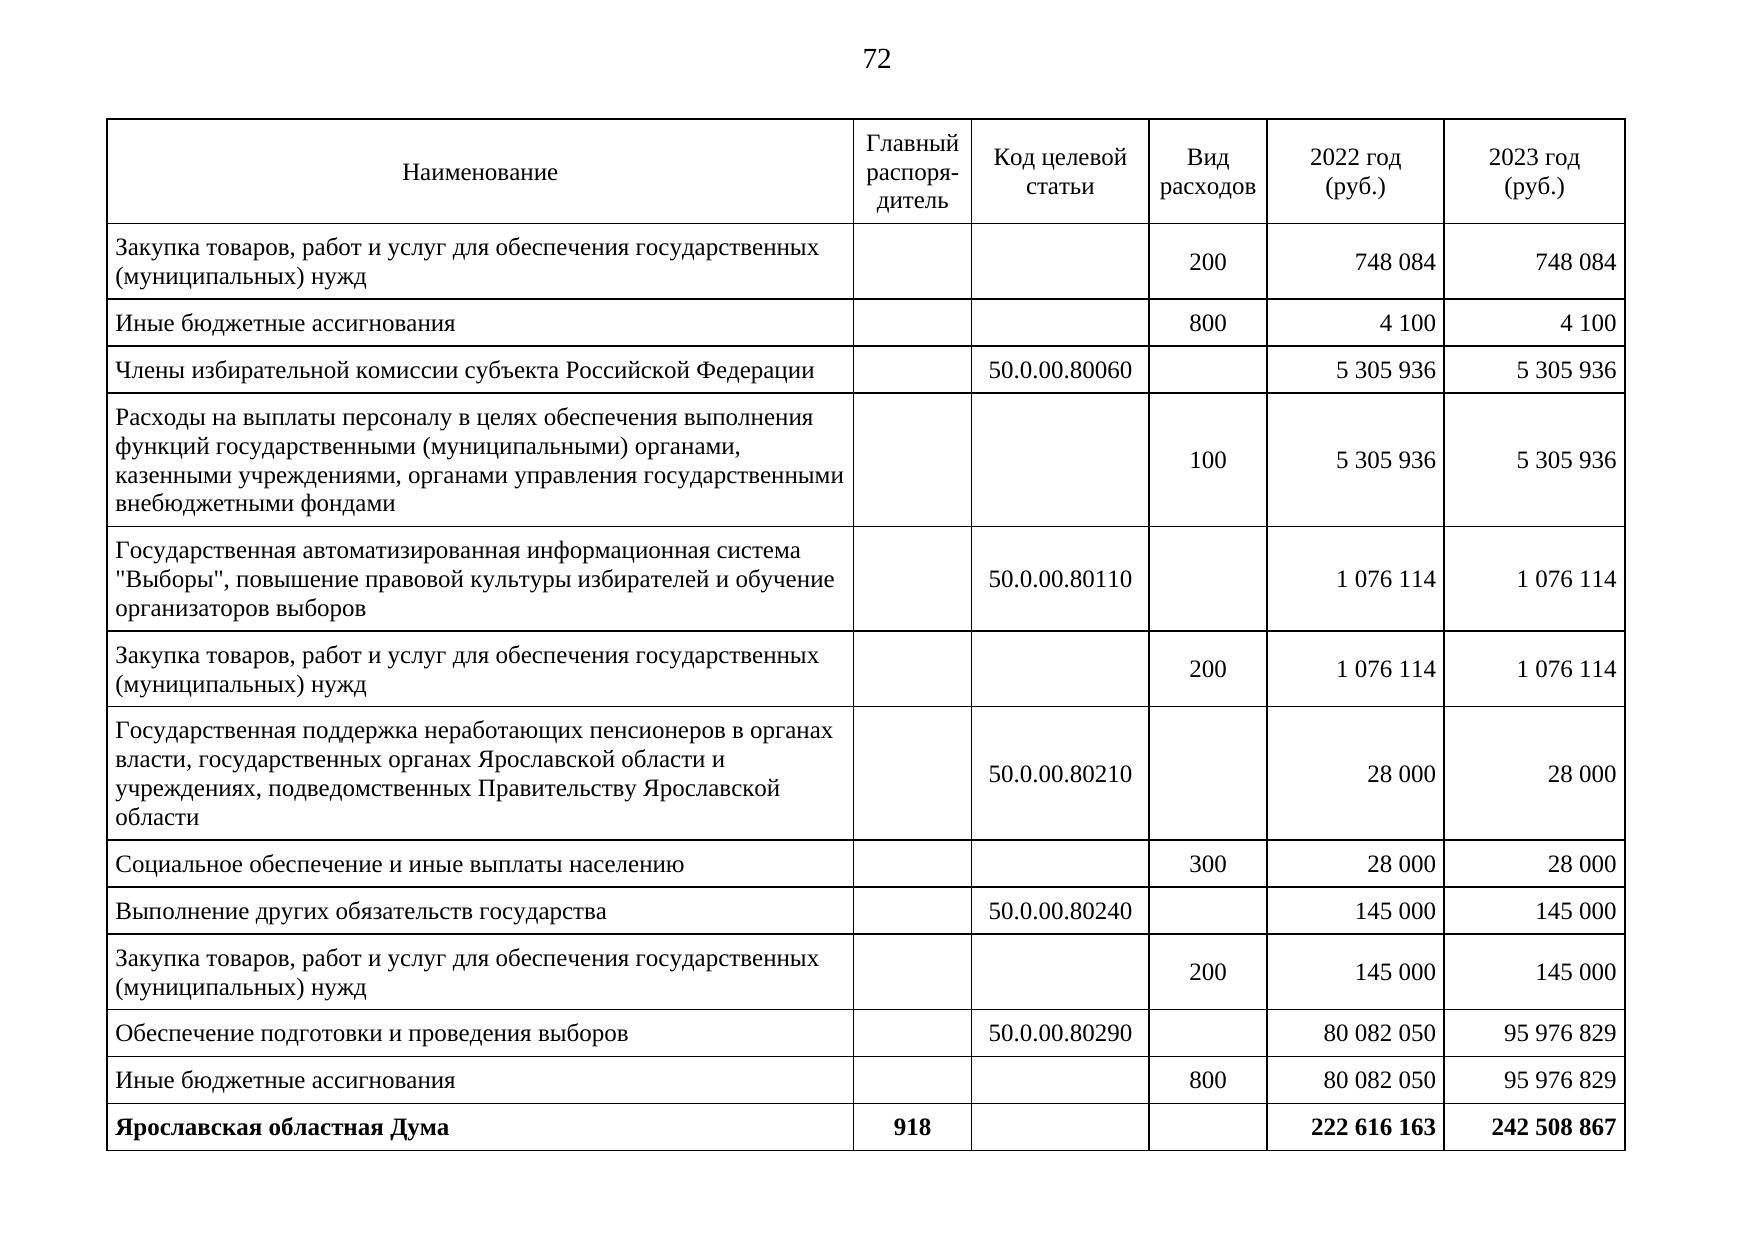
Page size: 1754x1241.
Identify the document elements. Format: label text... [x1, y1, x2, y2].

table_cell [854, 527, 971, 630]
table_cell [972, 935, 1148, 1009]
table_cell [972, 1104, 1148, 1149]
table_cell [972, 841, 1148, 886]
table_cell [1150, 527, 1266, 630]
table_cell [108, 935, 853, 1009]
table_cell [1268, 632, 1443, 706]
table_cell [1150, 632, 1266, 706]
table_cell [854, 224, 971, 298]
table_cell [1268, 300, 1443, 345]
table_header Код целевой статьи [972, 120, 1148, 223]
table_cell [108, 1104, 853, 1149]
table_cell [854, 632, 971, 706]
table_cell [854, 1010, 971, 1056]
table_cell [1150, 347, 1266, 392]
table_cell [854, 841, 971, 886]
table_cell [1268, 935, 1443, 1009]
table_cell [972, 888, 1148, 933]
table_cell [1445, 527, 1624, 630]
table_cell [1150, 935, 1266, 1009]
table_header Наименование [108, 120, 853, 223]
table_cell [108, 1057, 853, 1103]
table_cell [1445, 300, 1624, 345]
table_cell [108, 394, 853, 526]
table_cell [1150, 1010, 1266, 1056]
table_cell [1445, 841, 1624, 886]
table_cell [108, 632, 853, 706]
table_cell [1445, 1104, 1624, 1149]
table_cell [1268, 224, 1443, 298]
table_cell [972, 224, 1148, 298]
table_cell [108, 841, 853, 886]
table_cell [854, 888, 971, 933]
table_header 2023 год (руб.) [1445, 120, 1624, 223]
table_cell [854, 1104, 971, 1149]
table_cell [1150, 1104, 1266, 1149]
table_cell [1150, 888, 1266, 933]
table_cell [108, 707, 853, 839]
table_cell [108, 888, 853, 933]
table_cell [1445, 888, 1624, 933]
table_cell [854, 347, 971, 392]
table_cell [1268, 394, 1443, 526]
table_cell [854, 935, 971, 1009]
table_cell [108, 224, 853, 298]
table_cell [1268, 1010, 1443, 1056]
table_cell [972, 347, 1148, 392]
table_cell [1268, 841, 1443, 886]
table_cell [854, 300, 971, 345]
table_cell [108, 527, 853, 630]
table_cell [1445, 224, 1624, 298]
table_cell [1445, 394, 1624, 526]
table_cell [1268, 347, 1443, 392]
table_header Вид расходов [1150, 120, 1266, 223]
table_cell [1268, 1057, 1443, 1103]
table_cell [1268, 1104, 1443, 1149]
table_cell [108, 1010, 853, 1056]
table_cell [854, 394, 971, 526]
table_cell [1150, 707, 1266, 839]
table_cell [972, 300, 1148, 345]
table_header 2022 год (руб.) [1268, 120, 1443, 223]
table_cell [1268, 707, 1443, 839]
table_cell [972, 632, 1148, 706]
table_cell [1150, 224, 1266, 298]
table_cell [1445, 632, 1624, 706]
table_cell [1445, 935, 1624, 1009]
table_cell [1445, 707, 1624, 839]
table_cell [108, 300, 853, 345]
table_header Главный распоря-дитель [854, 120, 971, 223]
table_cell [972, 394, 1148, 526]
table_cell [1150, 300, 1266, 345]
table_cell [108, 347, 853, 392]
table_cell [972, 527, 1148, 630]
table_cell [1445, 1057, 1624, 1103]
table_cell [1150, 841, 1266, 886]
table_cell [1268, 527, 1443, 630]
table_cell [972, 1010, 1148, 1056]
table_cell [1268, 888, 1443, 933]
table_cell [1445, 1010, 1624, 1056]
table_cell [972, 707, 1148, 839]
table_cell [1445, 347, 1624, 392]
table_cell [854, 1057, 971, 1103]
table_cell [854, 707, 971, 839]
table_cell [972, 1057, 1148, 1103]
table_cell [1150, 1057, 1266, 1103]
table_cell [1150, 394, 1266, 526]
